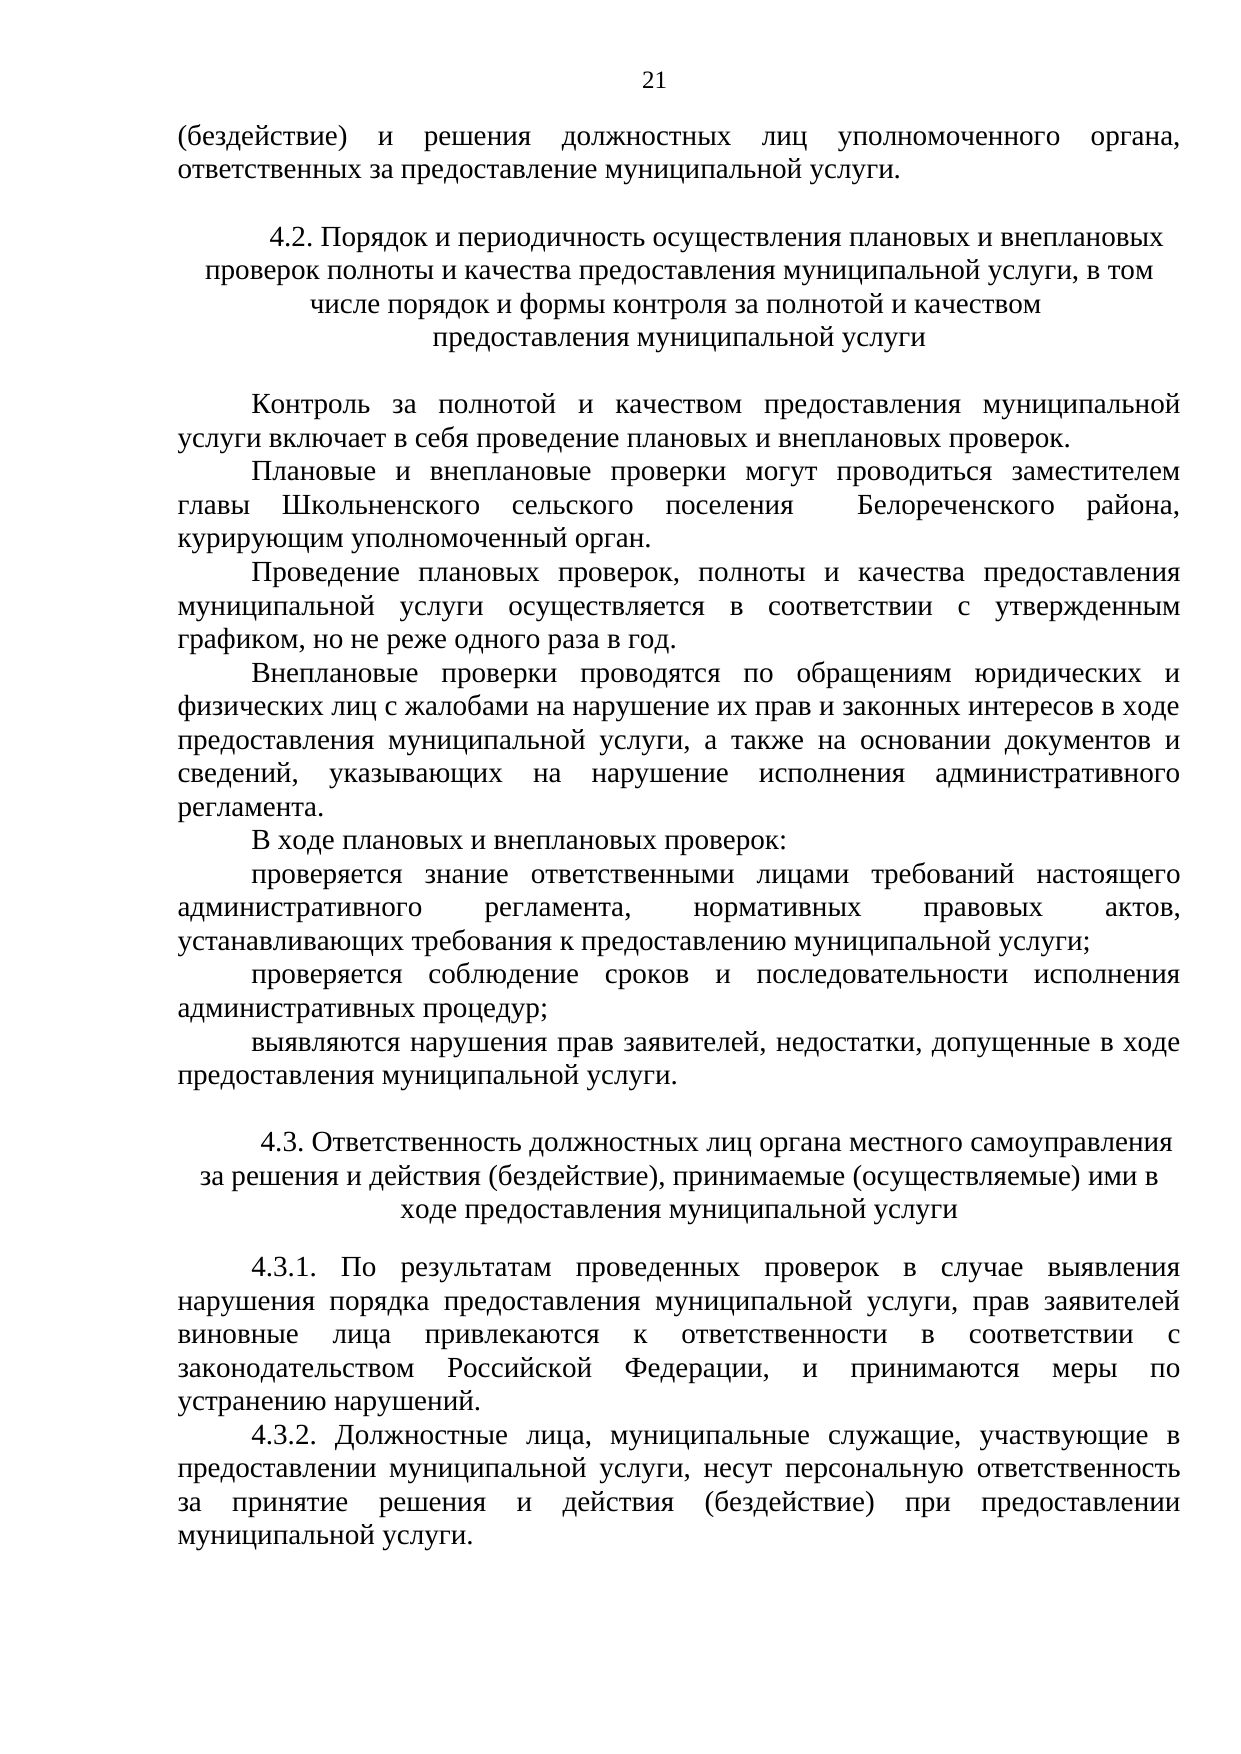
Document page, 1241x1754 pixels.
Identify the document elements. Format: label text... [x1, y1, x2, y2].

text 4.3. Ответственность должностных лиц органа местного самоуправления за решения и действия (бездействие), принимаемые (осуществляемые) ими в ходе предоставления муниципальной услуги [177, 1124, 1181, 1225]
text 4.3.2. Должностные лица, муниципальные служащие, участвующие в предоставлении муниципальной услуги, несут персональную ответственность за принятие решения и действия (бездействие) при предоставлении муниципальной услуги. [177, 1417, 1181, 1551]
text Проведение плановых проверок, полноты и качества предоставления муниципальной услуги осуществляется в соответствии с утвержденным графиком, но не реже одного раза в год. [177, 554, 1181, 655]
text проверяется соблюдение сроков и последовательности исполнения административных процедур; [177, 957, 1181, 1024]
text Плановые и внеплановые проверки могут проводиться заместителем главы Школьненского сельского поселения Белореченского района, курирующим уполномоченный орган. [177, 453, 1181, 554]
text выявляются нарушения прав заявителей, недостатки, допущенные в ходе предоставления муниципальной услуги. [177, 1024, 1181, 1091]
text проверяется знание ответственными лицами требований настоящего административного регламента, нормативных правовых актов, устанавливающих требования к предоставлению муниципальной услуги; [177, 856, 1181, 957]
text В ходе плановых и внеплановых проверок: [177, 822, 1181, 856]
text 4.3.1. По результатам проведенных проверок в случае выявления нарушения порядка предоставления муниципальной услуги, прав заявителей виновные лица привлекаются к ответственности в соответствии с законодательством Российской Федерации, и принимаются меры по устранению нарушений. [177, 1249, 1181, 1417]
text 4.2. Порядок и периодичность осуществления плановых и внеплановых проверок полноты и качества предоставления муниципальной услуги, в том числе порядок и формы контроля за полнотой и качеством предоставления муниципальной услуги [177, 219, 1181, 353]
text Внеплановые проверки проводятся по обращениям юридических и физических лиц с жалобами на нарушение их прав и законных интересов в ходе предоставления муниципальной услуги, а также на основании документов и сведений, указывающих на нарушение исполнения административного регламента. [177, 655, 1181, 822]
text Контроль за полнотой и качеством предоставления муниципальной услуги включает в себя проведение плановых и внеплановых проверок. [177, 386, 1181, 453]
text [177, 118, 1181, 185]
